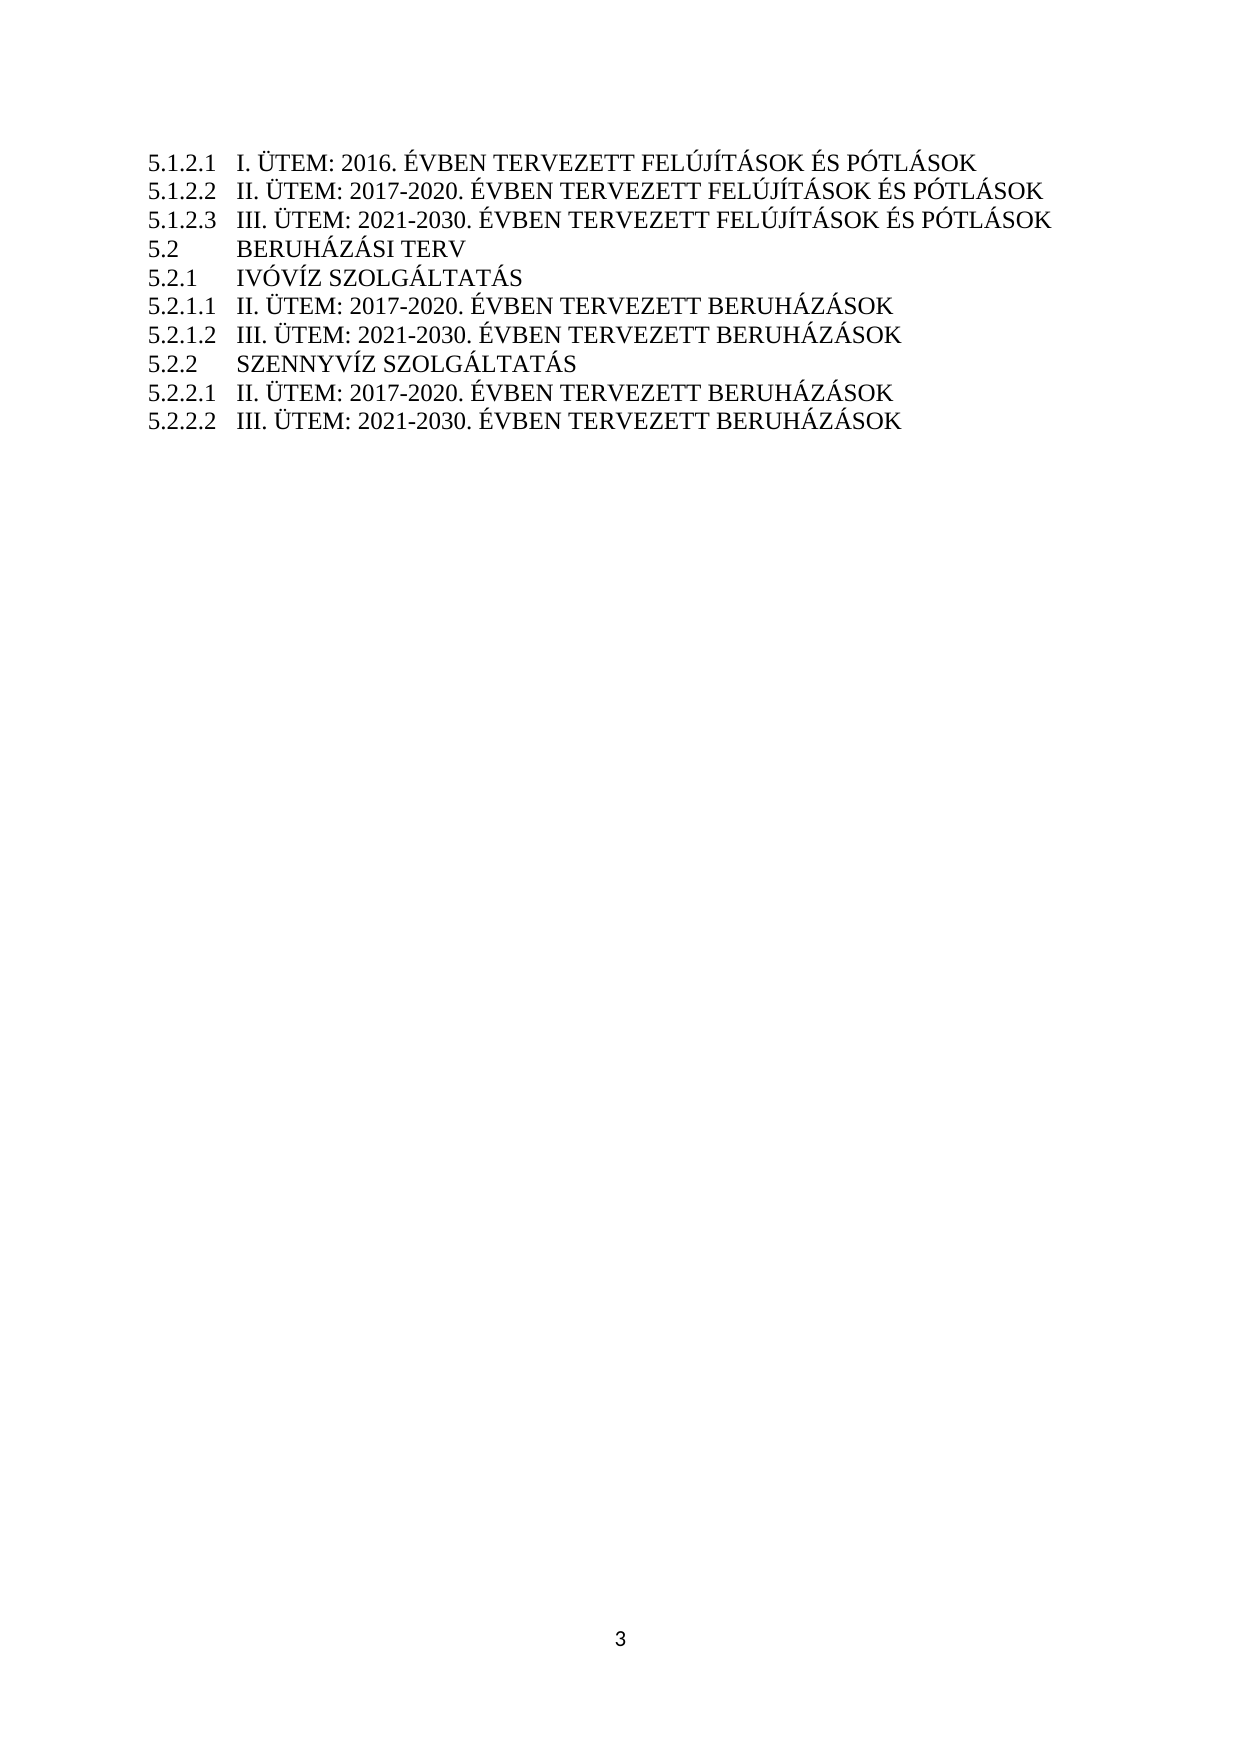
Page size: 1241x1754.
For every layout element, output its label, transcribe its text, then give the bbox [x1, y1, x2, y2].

text 5.2.2.2 III. ÜTEM: 2021-2030. évben tervezett BERUHÁZÁSOK [148, 406, 1093, 435]
text 5.1.2.2 II. ÜTEM: 2017-2020. évben tervezett felújítások és pótlások [148, 176, 1093, 205]
text 5.2.2.1 II. ÜTEM: 2017-2020. évben tervezett BERUHÁZÁSOK [148, 378, 1093, 406]
text 5.2.1.2 III. ÜTEM: 2021-2030. évben tervezett BERUHÁZÁSOK [148, 320, 1093, 349]
text 5.1.2.3 III. ÜTEM: 2021-2030. évben tervezett felújítások és pótlások [148, 205, 1093, 234]
text 5.2.2 SZENNYVÍZ SZOLGÁLTATÁS [148, 349, 1093, 378]
text 5.2.1.1 II. ÜTEM: 2017-2020. évben tervezett BERUHÁZÁSOK [148, 291, 1093, 320]
text 5.2 BERUHÁZÁSI TERV [148, 234, 1093, 263]
text 5.1.2.1 I. ÜTEM: 2016. évben tervezett felújítások és pótlások [148, 148, 1093, 176]
text 5.2.1 IVÓVÍZ SZOLGÁLTATÁS [148, 263, 1093, 291]
